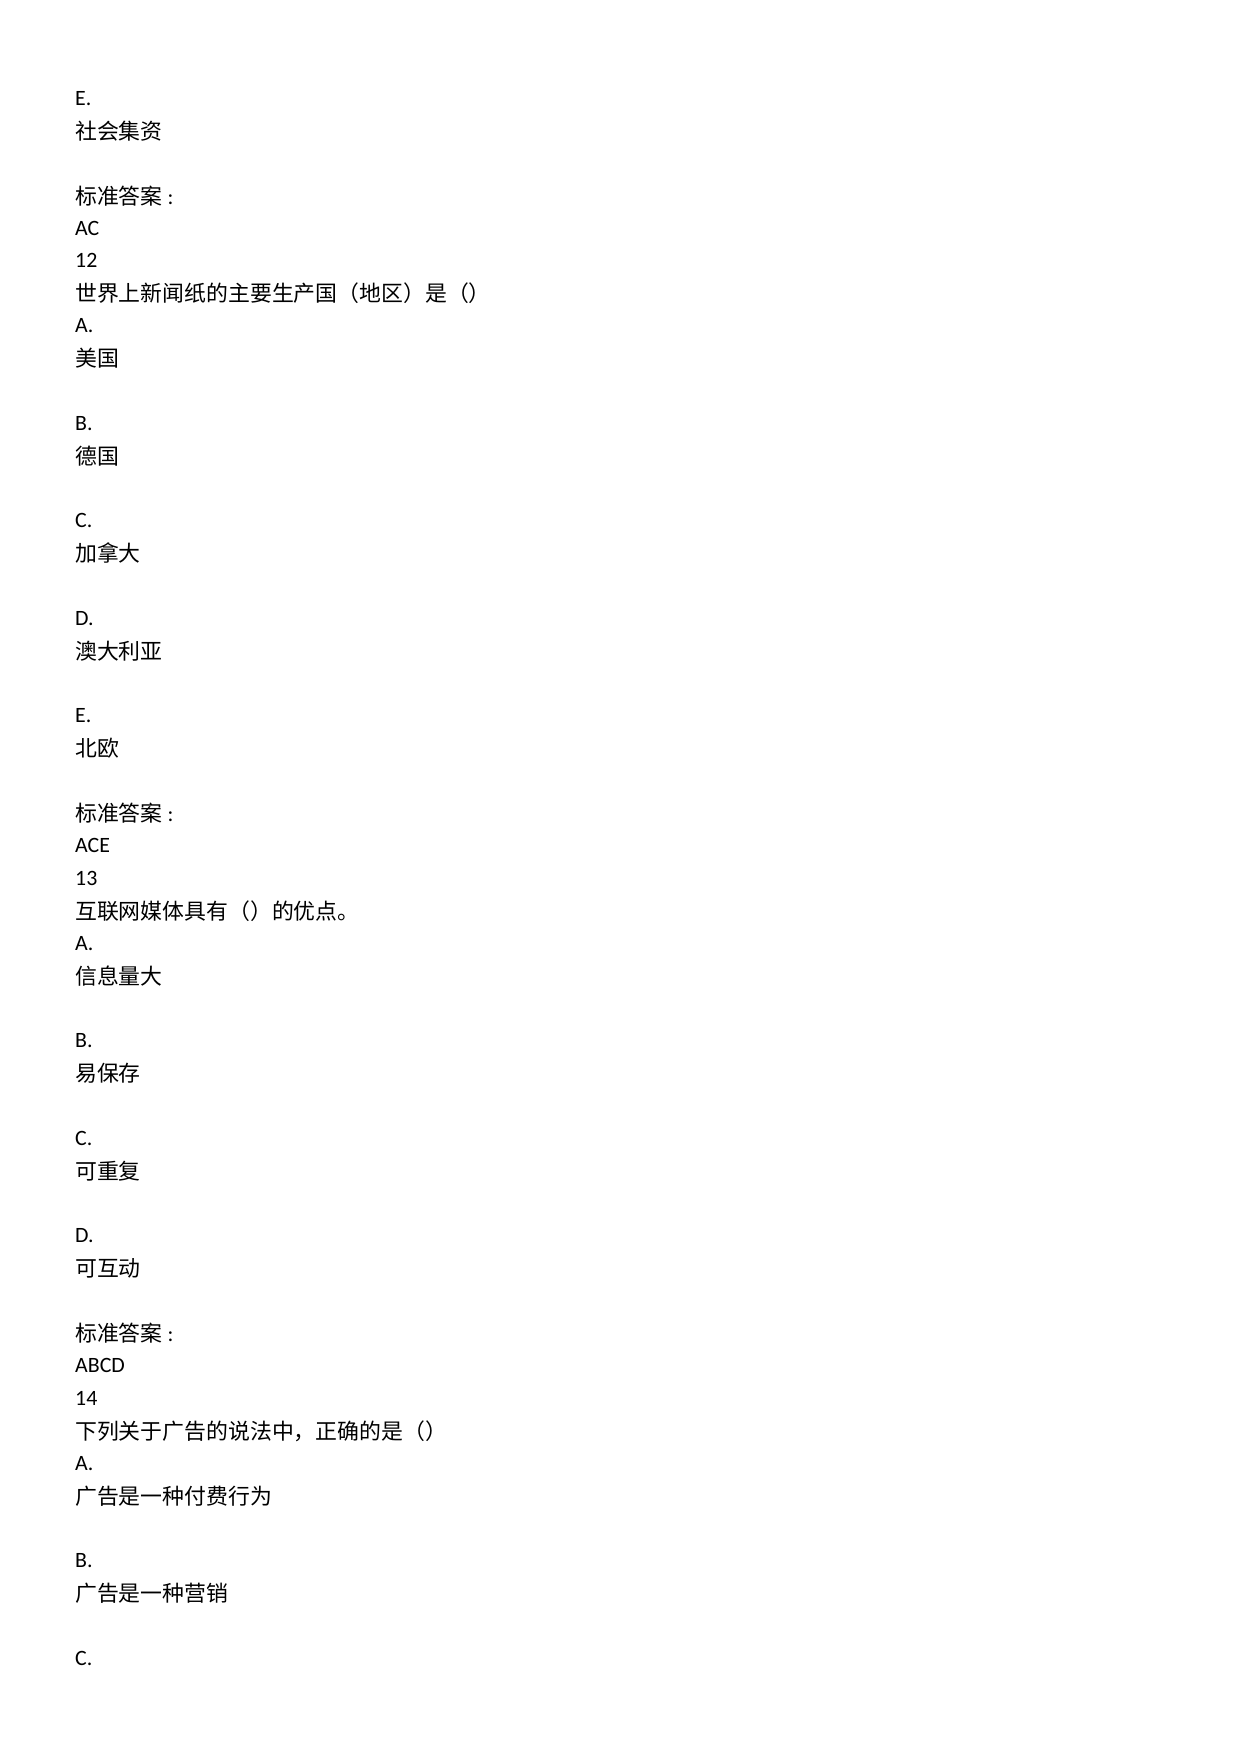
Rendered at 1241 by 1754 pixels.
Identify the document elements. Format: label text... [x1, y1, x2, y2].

text ACE [75, 828, 1165, 861]
text 广告是一种付费行为 [75, 1478, 1165, 1511]
text E. [75, 698, 1165, 731]
text 12 [75, 243, 1165, 276]
text D. [75, 601, 1165, 633]
text 标准答案 : [75, 178, 1165, 211]
text C. [75, 1121, 1165, 1153]
text 可重复 [75, 1153, 1165, 1186]
text 标准答案 : [75, 796, 1165, 828]
text AC [75, 211, 1165, 243]
text C. [75, 1641, 1165, 1673]
text 社会集资 [75, 113, 1165, 146]
text 美国 [75, 341, 1165, 373]
text 德国 [75, 438, 1165, 471]
text 信息量大 [75, 958, 1165, 991]
text 世界上新闻纸的主要生产国（地区）是（） [75, 276, 1165, 308]
text 13 [75, 861, 1165, 893]
text A. [75, 308, 1165, 341]
text B. [75, 1023, 1165, 1056]
text 易保存 [75, 1056, 1165, 1088]
text A. [75, 1446, 1165, 1478]
text 北欧 [75, 731, 1165, 763]
text 加拿大 [75, 536, 1165, 568]
text E. [75, 81, 1165, 113]
text A. [75, 926, 1165, 958]
text D. [75, 1218, 1165, 1251]
text C. [75, 503, 1165, 536]
text 广告是一种营销 [75, 1576, 1165, 1608]
text 14 [75, 1381, 1165, 1413]
text 标准答案 : [75, 1316, 1165, 1348]
text ABCD [75, 1348, 1165, 1381]
text 互联网媒体具有（）的优点。 [75, 893, 1165, 926]
text B. [75, 1543, 1165, 1576]
text 下列关于广告的说法中，正确的是（） [75, 1413, 1165, 1446]
text 澳大利亚 [75, 633, 1165, 666]
text 可互动 [75, 1251, 1165, 1283]
text B. [75, 406, 1165, 438]
